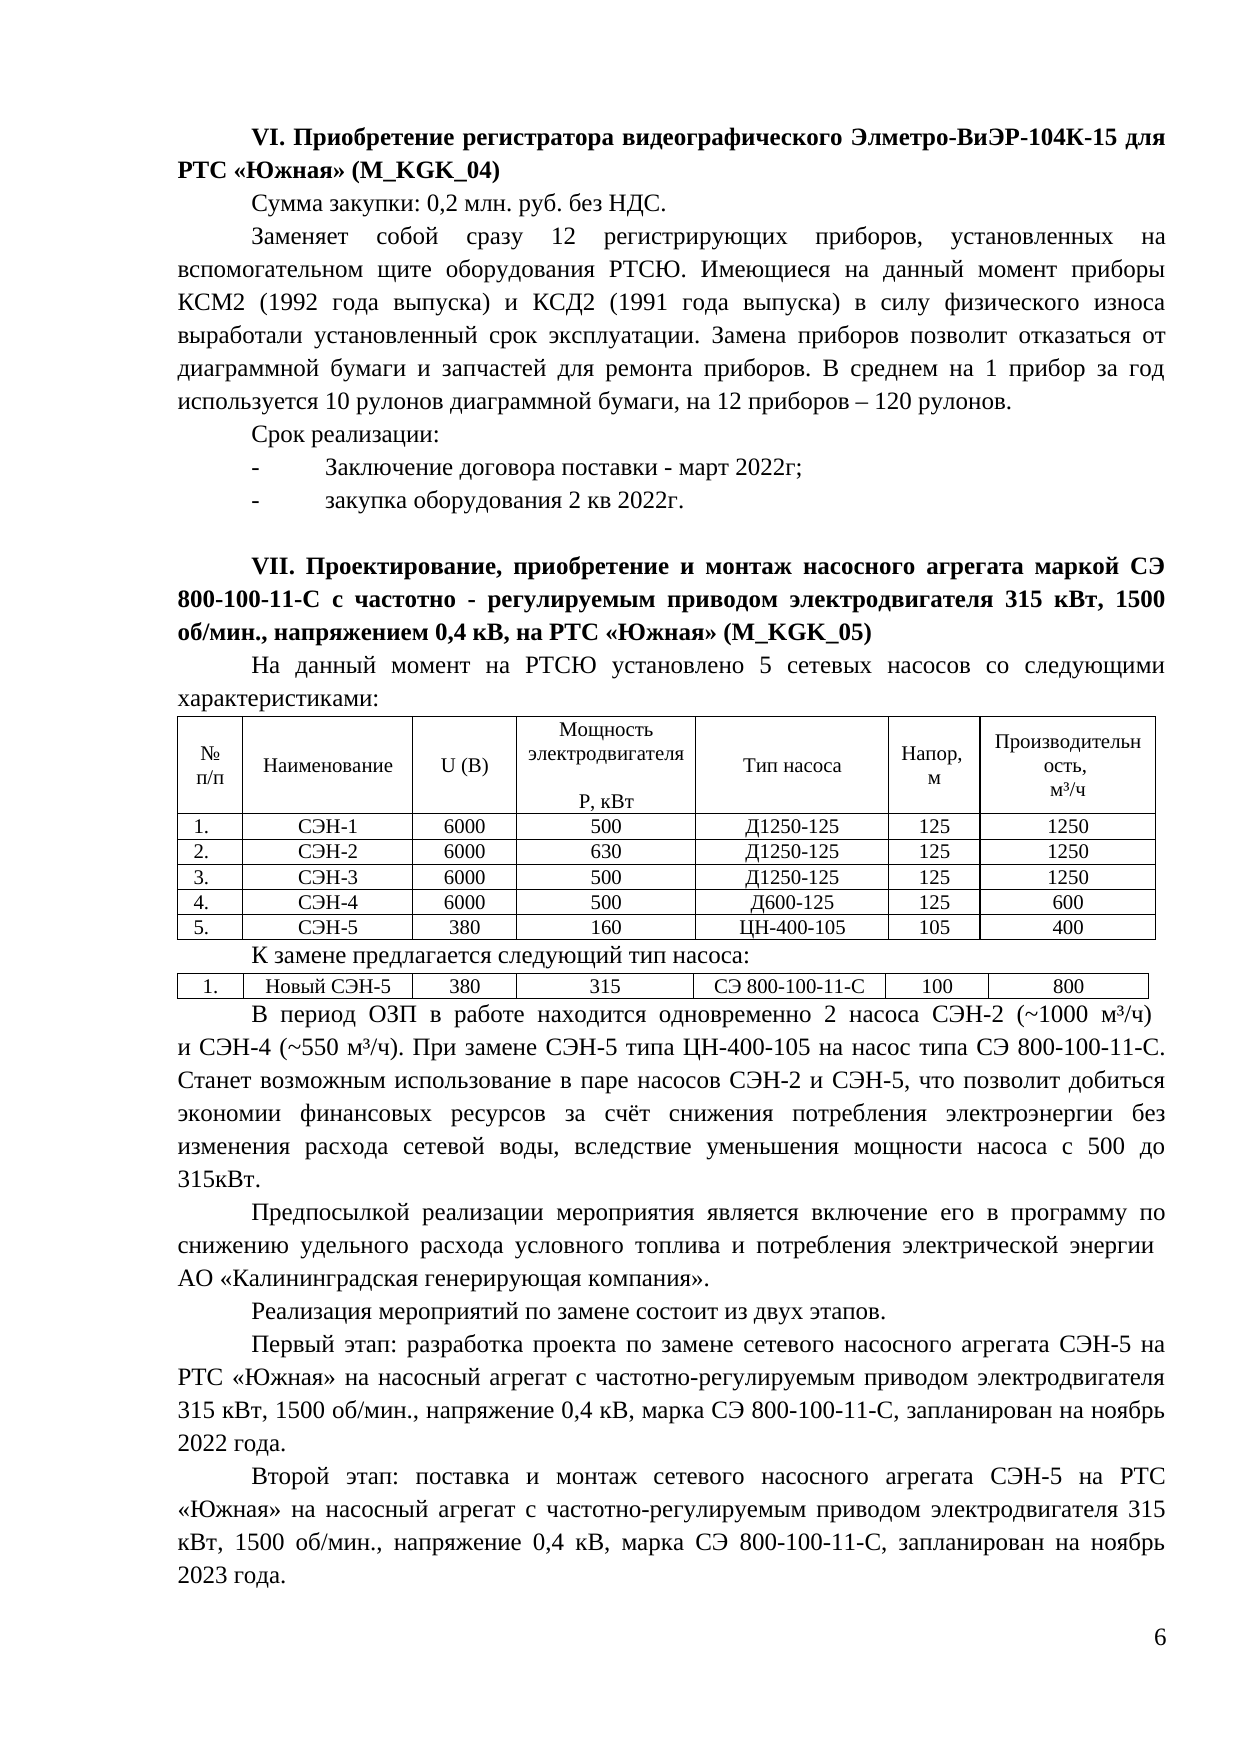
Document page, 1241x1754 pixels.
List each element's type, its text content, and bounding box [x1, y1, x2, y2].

table_cell СЭН-5 [243, 915, 412, 939]
table_cell Д600-125 [696, 890, 888, 914]
table_cell 1250 [981, 814, 1155, 838]
text - закупка оборудования 2 кв 2022г. [177, 485, 1166, 514]
table_cell 125 [889, 840, 979, 863]
table_cell 6000 [413, 865, 516, 889]
table_cell 400 [981, 915, 1155, 939]
table_cell 500 [517, 814, 695, 838]
table_header 315 [517, 974, 693, 998]
table_cell 630 [517, 840, 695, 863]
text - Заключение договора поставки - март 2022г; [177, 452, 1166, 481]
table_cell 500 [517, 890, 695, 914]
table_header 380 [413, 974, 516, 998]
table_cell 380 [413, 915, 516, 939]
table_cell СЭН-4 [243, 890, 412, 914]
table_cell СЭН-2 [243, 840, 412, 863]
text В период ОЗП в работе находится одновременно 2 насоса СЭН-2 (~1000 м³/ч) и СЭН-4 (~550 м³/ч). При замене СЭН-5 типа ЦН-400-105 на насос типа СЭ 800-100-11-С. Станет возможным использование в паре насосов СЭН-2 и СЭН-5, что позволит добиться экономии финансовых ресурсов за счёт снижения потребления электроэнергии без изменения расхода сетевой воды, вследствие уменьшения мощности насоса с 500 до 315кВт. [177, 999, 1166, 1193]
text Заменяет собой сразу 12 регистрирующих приборов, установленных на вспомогательном щите оборудования РТСЮ. Имеющиеся на данный момент приборы КСМ2 (1992 года выпуска) и КСД2 (1991 года выпуска) в силу физического износа выработали установленный срок эксплуатации. Замена приборов позволит отказаться от диаграммной бумаги и запчастей для ремонта приборов. В среднем на 1 прибор за год используется 10 рулонов диаграммной бумаги, на 12 приборов – 120 рулонов. [177, 221, 1166, 414]
table_cell 125 [889, 890, 979, 914]
table_cell 6000 [413, 840, 516, 863]
table_cell Д1250-125 [696, 814, 888, 838]
table_cell [178, 890, 242, 914]
table_cell [178, 840, 242, 863]
table_header Мощность электродвигателя P, кВт [517, 717, 695, 813]
table_cell [178, 865, 242, 889]
text Срок реализации: [177, 419, 1166, 448]
table_header Производительность, м³/ч [981, 717, 1155, 813]
text Второй этап: поставка и монтаж сетевого насосного агрегата СЭН-5 на РТС «Южная» на насосный агрегат с частотно-регулируемым приводом электродвигателя 315 кВт, 1500 об/мин., напряжение 0,4 кВ, марка СЭ 800-100-11-С, запланирован на ноябрь 2023 года. [177, 1461, 1166, 1589]
table_header СЭ 800-100-11-С [694, 974, 885, 998]
table_cell [178, 915, 242, 939]
table_cell 500 [517, 865, 695, 889]
table_cell СЭН-3 [243, 865, 412, 889]
text Сумма закупки: 0,2 млн. руб. без НДС. [177, 188, 1166, 216]
table_cell СЭН-1 [243, 814, 412, 838]
table_header U (В) [413, 717, 516, 813]
table_cell [178, 814, 242, 838]
table_cell 600 [981, 890, 1155, 914]
table_cell Д1250-125 [696, 865, 888, 889]
table_header Тип насоса [696, 717, 888, 813]
table_header 800 [989, 974, 1148, 998]
table_header Новый СЭН-5 [244, 974, 412, 998]
table_cell 125 [889, 814, 979, 838]
table_header Напор, м [889, 717, 979, 813]
text К замене предлагается следующий тип насоса: [177, 940, 1166, 969]
table_header 1. [178, 974, 243, 998]
table_header Наименование [243, 717, 412, 813]
table_cell ЦН-400-105 [696, 915, 888, 939]
table_cell 160 [517, 915, 695, 939]
text Реализация мероприятий по замене состоит из двух этапов. [177, 1296, 1166, 1325]
text На данный момент на РТСЮ установлено 5 сетевых насосов со следующими характеристиками: [177, 650, 1166, 712]
table_cell 1250 [981, 840, 1155, 863]
text VI. Приобретение регистратора видеографического Элметро-ВиЭР-104К-15 для РТС «Южная» (M_KGK_04) [177, 122, 1166, 183]
table_cell 125 [889, 865, 979, 889]
table_cell 1250 [981, 865, 1155, 889]
table_cell 105 [889, 915, 979, 939]
text VII. Проектирование, приобретение и монтаж насосного агрегата маркой СЭ 800-100-11-С с частотно - регулируемым приводом электродвигателя 315 кВт, 1500 об/мин., напряжением 0,4 кВ, на РТС «Южная» (M_KGK_05) [177, 551, 1166, 646]
table_cell 6000 [413, 814, 516, 838]
table_cell Д1250-125 [696, 840, 888, 863]
table_cell 6000 [413, 890, 516, 914]
text Первый этап: разработка проекта по замене сетевого насосного агрегата СЭН-5 на РТС «Южная» на насосный агрегат с частотно-регулируемым приводом электродвигателя 315 кВт, 1500 об/мин., напряжение 0,4 кВ, марка СЭ 800-100-11-С, запланирован на ноябрь 2022 года. [177, 1329, 1166, 1457]
table_header № п/п [178, 717, 242, 813]
table_header 100 [886, 974, 988, 998]
